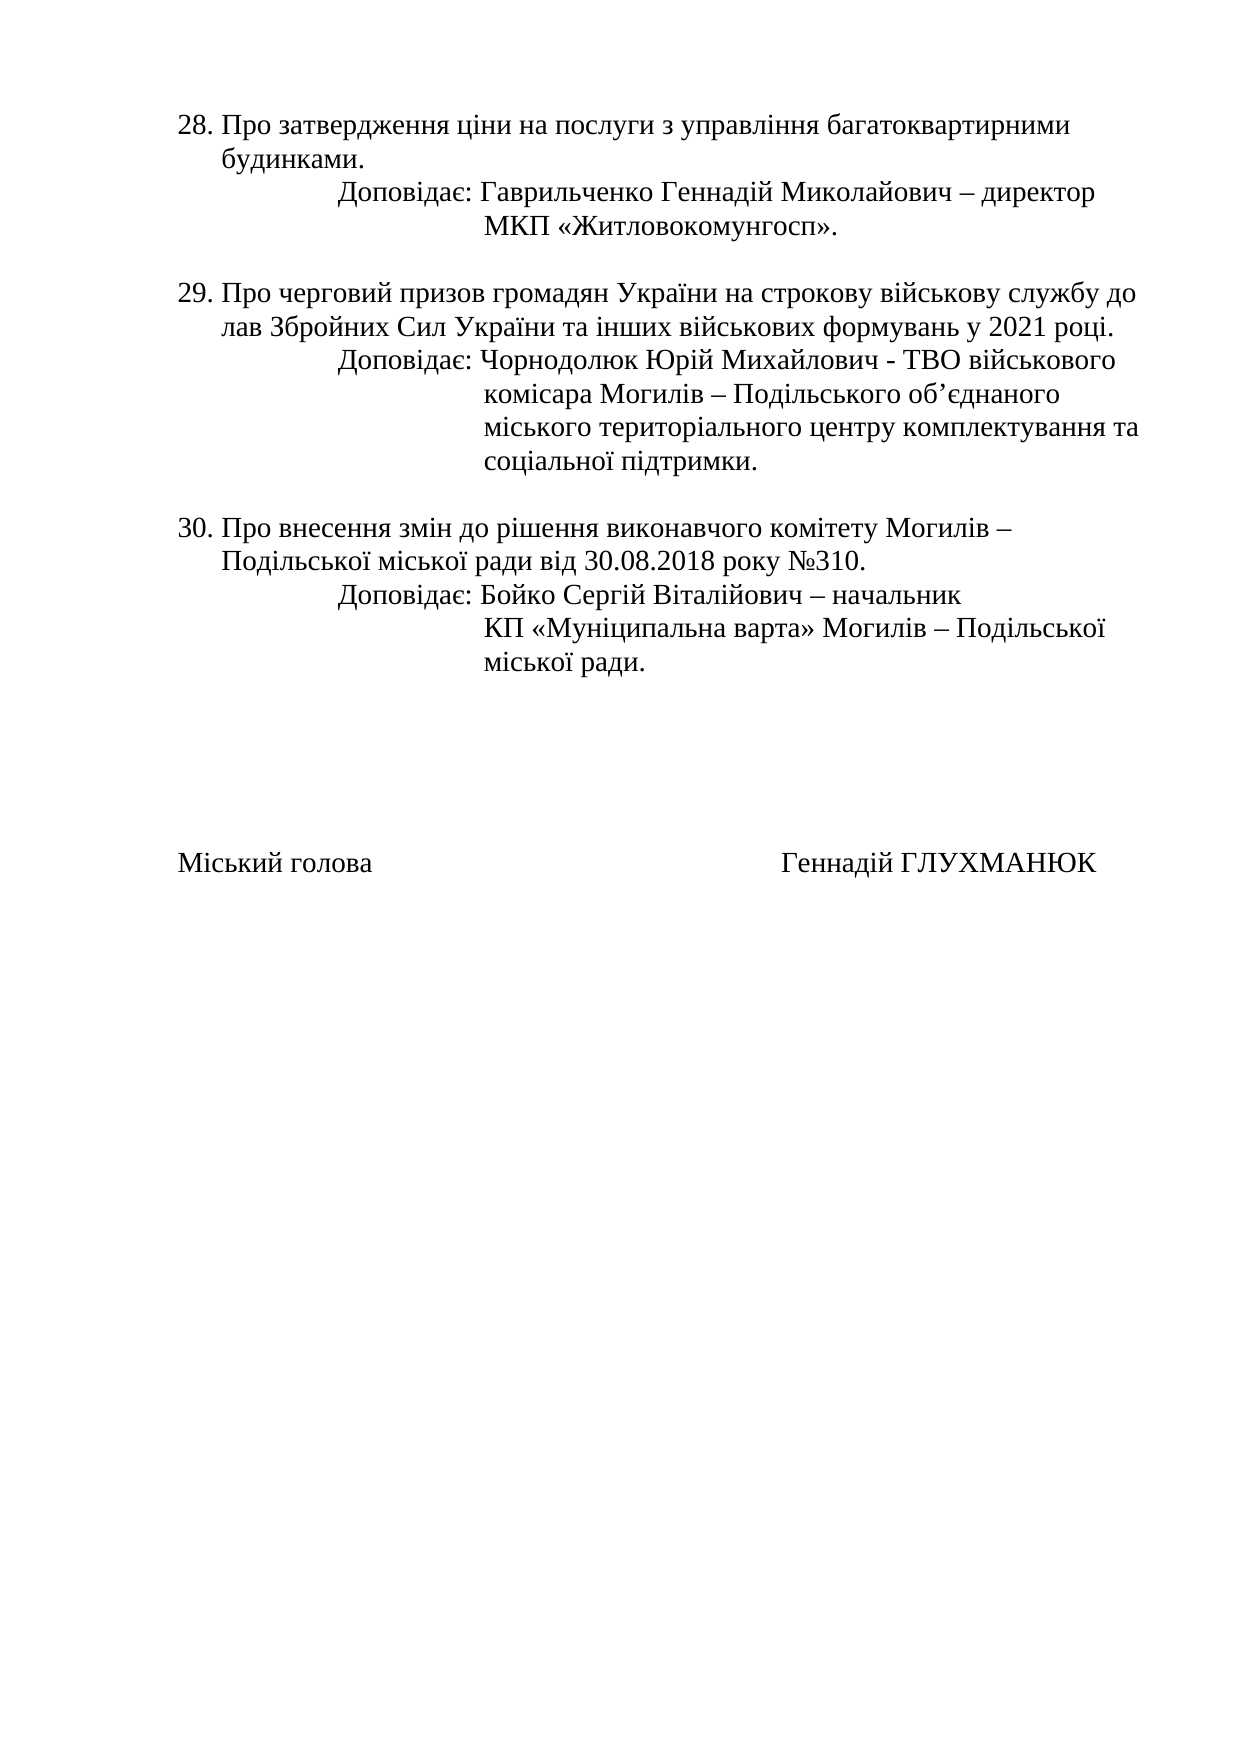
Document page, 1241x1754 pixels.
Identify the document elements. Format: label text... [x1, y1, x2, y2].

text Міський голова Геннадій ГЛУХМАНЮК [177, 845, 1152, 879]
text будинками. [177, 141, 1152, 174]
text Подільської міської ради від 30.08.2018 року №310. [177, 543, 1152, 577]
text 29. Про черговий призов громадян України на строкову військову службу до [177, 275, 1152, 309]
text лав Збройних Сил України та інших військових формувань у 2021 році. [177, 309, 1152, 342]
text соціальної підтримки. [177, 443, 1152, 476]
text МКП «Житловокомунгосп». [177, 208, 1152, 242]
text комісара Могилів – Подільського об’єднаного [177, 376, 1152, 409]
text міської ради. [177, 644, 1152, 678]
text Доповідає: Чорнодолюк Юрій Михайлович - ТВО військового [177, 342, 1152, 376]
text Доповідає: Гаврильченко Геннадій Миколайович – директор [177, 174, 1152, 208]
text 30. Про внесення змін до рішення виконавчого комітету Могилів – [177, 510, 1152, 543]
text 28. Про затвердження ціни на послуги з управління багатоквартирними [177, 107, 1152, 141]
text Доповідає: Бойко Сергій Віталійович – начальник [177, 577, 1152, 611]
text міського територіального центру комплектування та [177, 409, 1152, 443]
text КП «Муніципальна варта» Могилів – Подільської [177, 611, 1152, 644]
